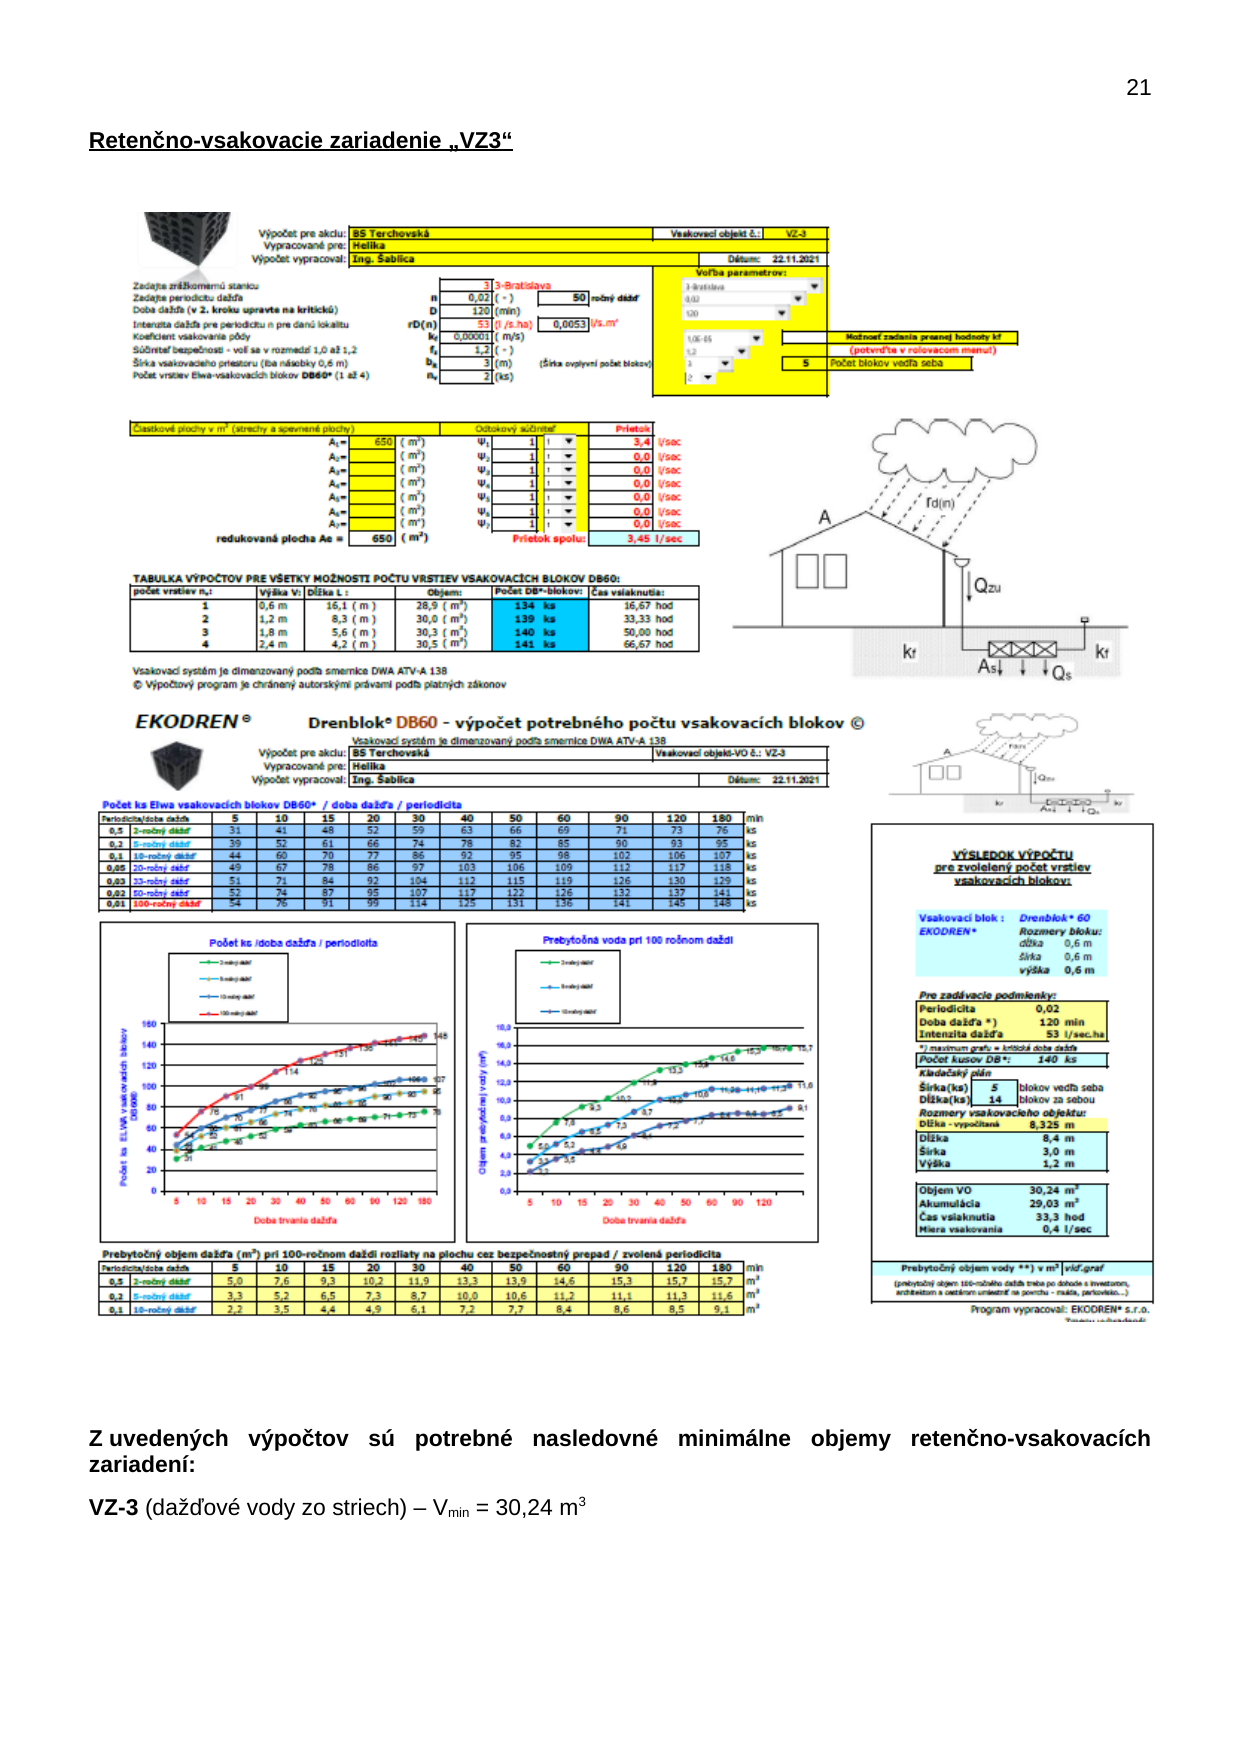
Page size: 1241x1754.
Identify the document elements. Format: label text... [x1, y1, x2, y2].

picture [88, 212, 1163, 1322]
text Z uvedených výpočtov sú potrebné nasledovné minimálne objemy retenčno-vsakovacích zariadení: [89, 1425, 1152, 1477]
text VZ-3 (dažďové vody zo striech) – Vmin = 30,24 m3 [89, 1494, 1152, 1520]
text Retenčno-vsakovacie zariadenie „VZ3“ [89, 127, 1152, 153]
